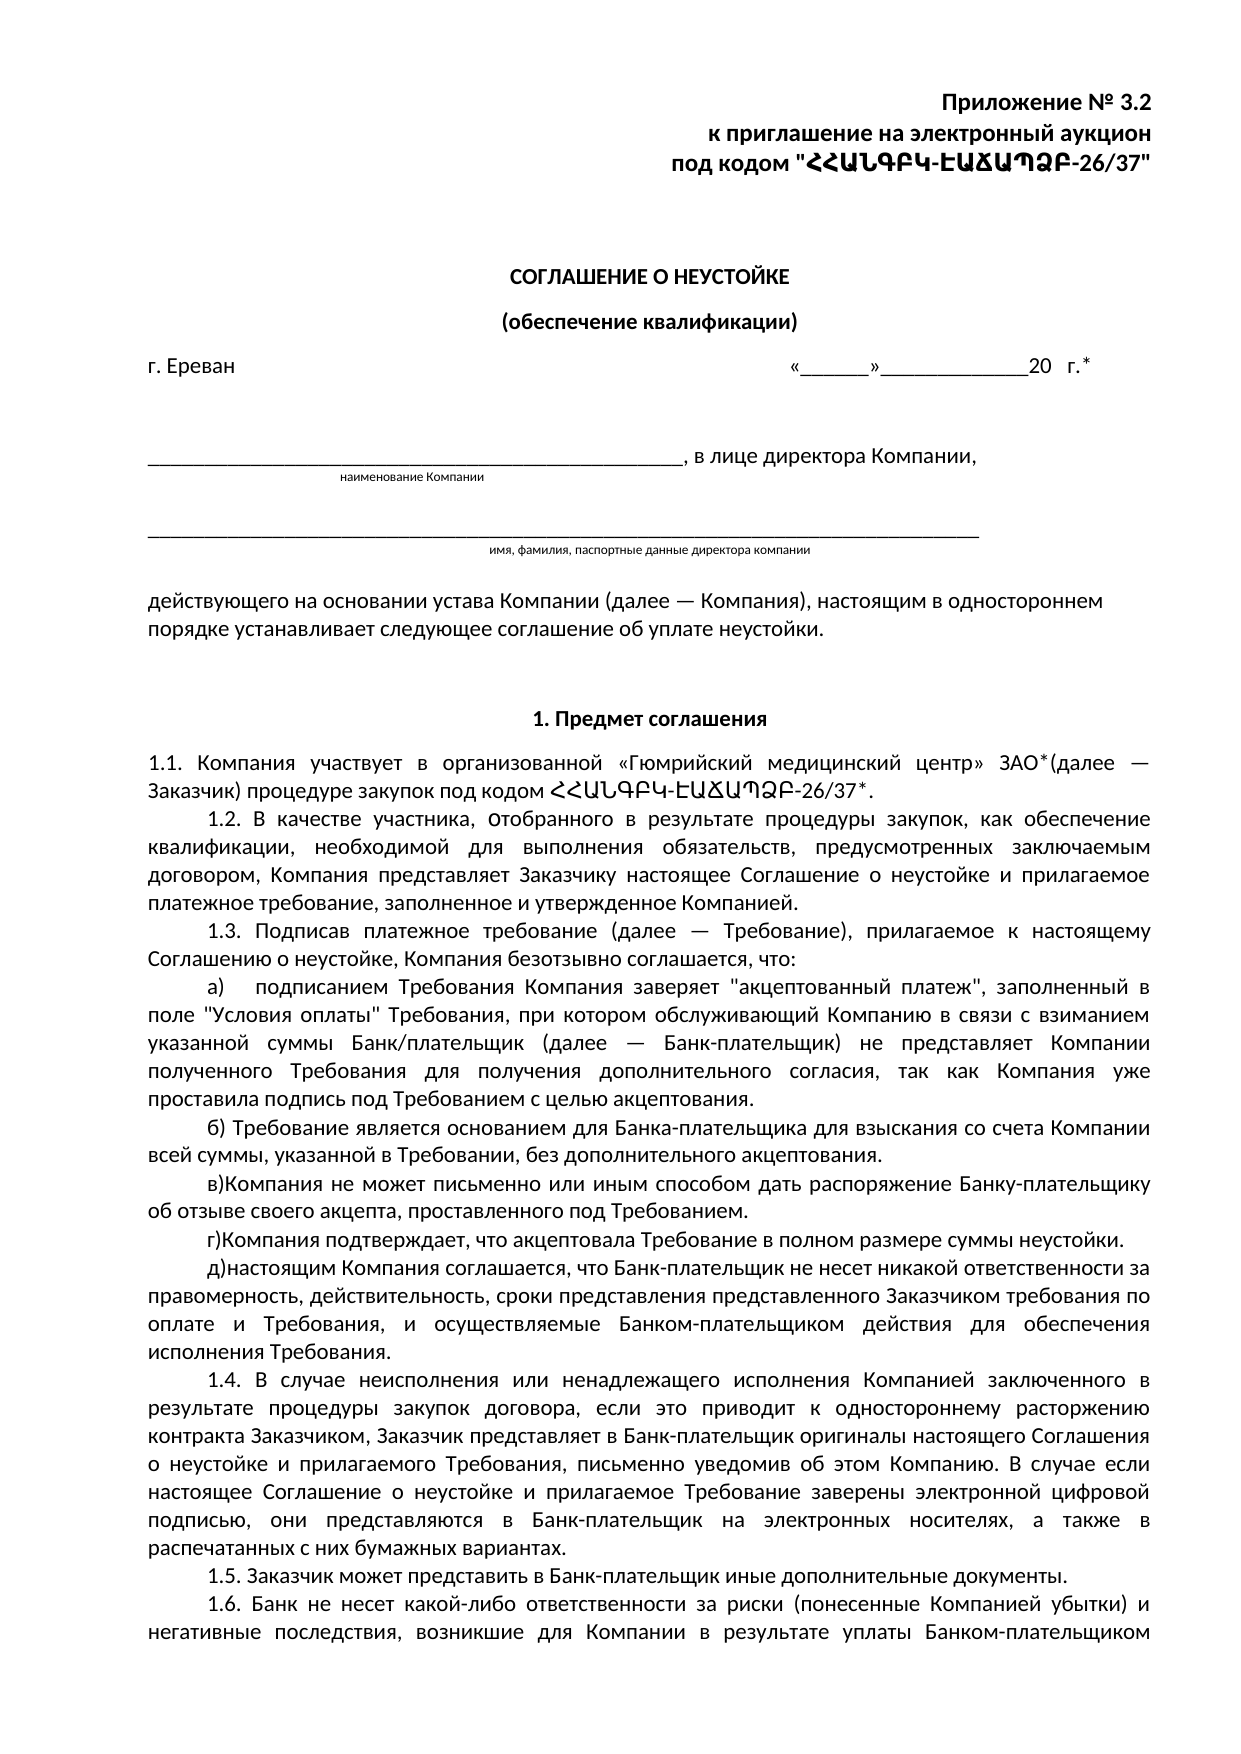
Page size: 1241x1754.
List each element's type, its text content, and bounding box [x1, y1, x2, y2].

text наименование Компании [340, 469, 1152, 497]
text СОГЛАШЕНИЕ О НЕУСТОЙКЕ [148, 262, 1152, 290]
text 1. Предмет соглашения [148, 704, 1152, 732]
text в)Компания не может письменно или иным способом дать распоряжение Банку-плательщику об отзыве своего акцепта, проставленного под Требованием. [148, 1169, 1152, 1225]
text 1.4. В случае неисполнения или ненадлежащего исполнения Компанией заключенного в результате процедуры закупок договора, если это приводит к одностороннему расторжению контракта Заказчиком, Заказчик представляет в Банк-плательщик оригиналы настоящего Соглашения о неустойке и прилагаемого Требования, письменно уведомив об этом Компанию. В случае если настоящее Соглашение о неустойке и прилагаемое Требование заверены электронной цифровой подписью, они представляются в Банк-плательщик на электронных носителях, а также в распечатанных с них бумажных вариантах. [148, 1365, 1152, 1561]
text имя, фамилия, паспортные данные директора компании [148, 542, 1152, 569]
text Приложение № 3.2 [148, 86, 1152, 117]
text 1.1. Компания участвует в организованной «Гюмрийский медицинский центр» ЗАО*(далее — Заказчик) процедуре закупок под кодом ՀՀԱՆԳԲԿ-ԷԱՃԱՊՁԲ-26/37*. [148, 748, 1152, 804]
text 1.2. В качестве участника, օтобранного в результате процедуры закупок, как обеспечение квалификации, необходимой для выполнения обязательств, предусмотренных заключаемым договором, Kомпания представляет Заказчику настоящее Соглашение о неустойке и прилагаемое платежное требование, заполненное и утвержденное Компанией. [148, 804, 1152, 916]
text 1.5. Заказчик может представить в Банк-плательщик иные дополнительные документы. [148, 1561, 1152, 1589]
text _________________________________________________________________________ [148, 513, 1152, 542]
text д)настоящим Компания соглашается, что Банк-плательщик не несет никакой ответственности за правомерность, действительность, сроки представления представленного Заказчиком требования по оплате и Требования, и осуществляемые Банком-плательщиком действия для обеспечения исполнения Требования. [148, 1253, 1152, 1365]
text а) подписанием Требования Компания заверяет "акцептованный платеж", заполненный в поле "Условия оплаты" Требования, при котором обслуживающий Компанию в связи с взиманием указанной суммы Банк/плательщик (далее — Банк-плательщик) не представляет Компании полученного Требования для получения дополнительного согласия, так как Компания уже проставила подпись под Требованием с целью акцептования. [148, 972, 1152, 1113]
text г)Компания подтверждает, что акцептовала Требование в полном размере суммы неустойки. [148, 1225, 1152, 1253]
table_header г. Ереван [136, 351, 635, 396]
text б) Требование является основанием для Банка-плательщика для взыскания со счета Компании всей суммы, указанной в Требовании, без дополнительного акцептования. [148, 1113, 1152, 1169]
table_header «______»_____________20 г.* [635, 351, 1104, 396]
text _______________________________________________, в лице директора Компании, [148, 441, 1152, 469]
text действующего на основании устава Компании (далее — Компания), настоящим в одностороннем [148, 586, 1152, 614]
text 1.3. Подписав платежное требование (далее — Требование), прилагаемое к настоящему Соглашению о неустойке, Компания безотзывно соглашается, что: [148, 916, 1152, 972]
text порядке устанавливает следующее соглашение об уплате неустойки. [148, 614, 1152, 642]
text под кодом "ՀՀԱՆԳԲԿ-ԷԱՃԱՊՁԲ-26/37" [177, 147, 1152, 178]
text (обеспечение квалификации) [148, 307, 1152, 335]
text к приглашение на электронный аукцион [177, 117, 1152, 147]
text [148, 1589, 1152, 1645]
